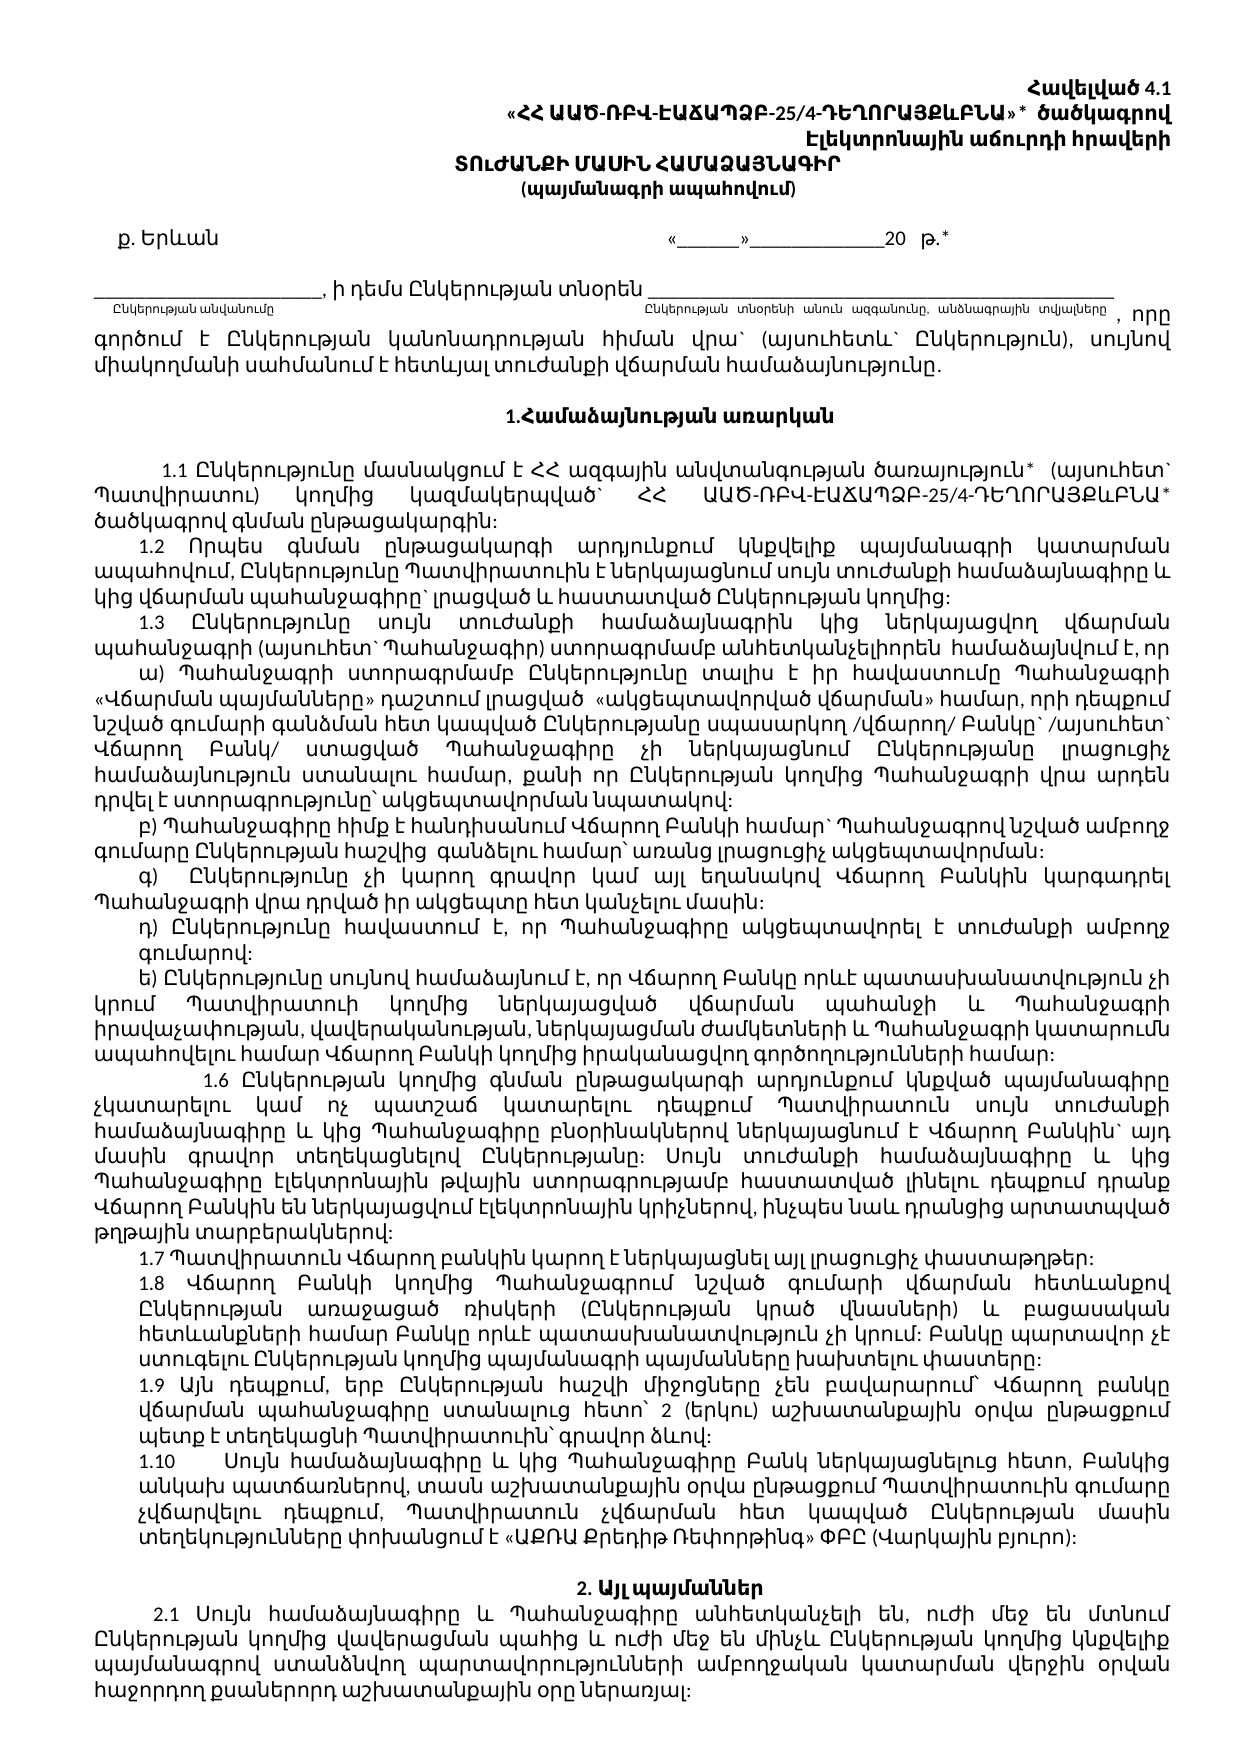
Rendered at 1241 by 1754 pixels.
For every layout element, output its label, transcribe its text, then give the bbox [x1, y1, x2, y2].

text 1.6 Ընկերության կողմից գնման ընթացակարգի արդյունքում կնքված պայմանագիրը չկատարելու կամ ոչ պատշաճ կատարելու դեպքում Պատվիրատուն սույն տուժանքի համաձայնագիրը և կից Պահանջագիրը բնօրինակներով ներկայացնում է Վճարող Բանկին` այդ մասին գրավոր տեղեկացնելով Ընկերությանը: Սույն տուժանքի համաձայնագիրը և կից Պահանջագիրը էլեկտրոնային թվային ստորագրությամբ հաստատված լինելու դեպքում դրանք Վճարող Բանկին են ներկայացվում էլեկտրոնային կրիչներով, ինչպես նաև դրանցից արտատպված թղթային տարբերակներով: [94, 1067, 1171, 1245]
text (պայմանագրի ապահովում) [94, 177, 1171, 199]
text ք. Երևան «______»_____________20 թ.* [94, 225, 1171, 250]
text ե) Ընկերությունը սույնով համաձայնում է, որ Վճարող Բանկը որևէ պատասխանատվություն չի կրում Պատվիրատուի կողմից ներկայացված վճարման պահանջի և Պահանջագրի իրավաչափության, վավերականության, ներկայացման ժամկետների և Պահանջագրի կատարումն ապահովելու համար Վճարող Բանկի կողմից իրականացվող գործողությունների համար: [94, 965, 1171, 1067]
text 1.8 Վճարող Բանկի կողմից Պահանջագրում նշված գումարի վճարման հետևանքով Ընկերության առաջացած ռիսկերի (Ընկերության կրած վնասների) և բացասական հետևանքների համար Բանկը որևէ պատասխանատվություն չի կրում: Բանկը պարտավոր չէ ստուգելու Ընկերության կողմից պայմանագրի պայմանները խախտելու փաստերը: [138, 1270, 1171, 1372]
text 1.7 Պատվիրատուն Վճարող բանկին կարող է ներկայացնել այլ լրացուցիչ փաստաթղթեր: [138, 1245, 1171, 1270]
text 1.1 Ընկերությունը մասնակցում է ՀՀ ազգային անվտանգության ծառայություն* (այսուհետ` Պատվիրատու) կողմից կազմակերպված` ՀՀ ԱԱԾ-ՌԲՎ-ԷԱՃԱՊՁԲ-25/4-ԴԵՂՈՐԱՅՔևԲՆԱ* ծածկագրով գնման ընթացակարգին: [94, 457, 1171, 533]
text 2.1 Սույն համաձայնագիրը և Պահանջագիրը անհետկանչելի են, ուժի մեջ են մտնում Ընկերության կողմից վավերացման պահից և ուժի մեջ են մինչև Ընկերության կողմից կնքվելիք պայմանագրով ստանձնվող պարտավորությունների ամբողջական կատարման վերջին օրվան հաջորդող քսաներորդ աշխատանքային օրը ներառյալ: [94, 1601, 1171, 1702]
text ______________________, ի դեմս Ընկերության տնօրեն _____________________________________________ [94, 276, 1171, 301]
text գ) Ընկերությունը չի կարող գրավոր կամ այլ եղանակով Վճարող Բանկին կարգադրել Պահանջագրի վրա դրված իր ակցեպտը հետ կանչելու մասին: [94, 864, 1171, 914]
text Հավելված 4.1 [94, 75, 1171, 100]
text Ընկերության անվանումը Ընկերության տնօրենի անուն ազգանունը, անձնագրային տվյալները , որը գործում է Ընկերության կանոնադրության հիման վրա` (այսուհետև` Ընկերություն), սույնով միակողմանի սահմանում է հետևյալ տուժանքի վճարման համաձայնությունը. [94, 301, 1171, 377]
text ա) Պահանջագրի ստորագրմամբ Ընկերությունը տալիս է իր հավաստումը Պահանջագրի «Վճարման պայմանները» դաշտում լրացված «ակցեպտավորված վճարման» համար, որի դեպքում նշված գումարի գանձման հետ կապված Ընկերությանը սպասարկող /վճարող/ Բանկը` /այսուհետ` Վճարող Բանկ/ ստացված Պահանջագիրը չի ներկայացնում Ընկերությանը լրացուցիչ համաձայնություն ստանալու համար, քանի որ Ընկերության կողմից Պահանջագրի վրա արդեն դրվել է ստորագրությունը՝ ակցեպտավորման նպատակով: [94, 660, 1171, 813]
text 1.2 Որպես գնման ընթացակարգի արդյունքում կնքվելիք պայմանագրի կատարման ապահովում, Ընկերությունը Պատվիրատուին է ներկայացնում սույն տուժանքի համաձայնագիրը և կից վճարման պահանջագիրը` լրացված և հաստատված Ընկերության կողմից: [94, 533, 1171, 609]
text բ) Պահանջագիրը հիմք է հանդիսանում Վճարող Բանկի համար` Պահանջագրով նշված ամբողջ գումարը Ընկերության հաշվից գանձելու համար՝ առանց լրացուցիչ ակցեպտավորման: [94, 813, 1171, 864]
text դ) Ընկերությունը հավաստում է, որ Պահանջագիրը ակցեպտավորել է տուժանքի ամբողջ գումարով: [138, 914, 1171, 965]
text «ՀՀ ԱԱԾ-ՌԲՎ-ԷԱՃԱՊՁԲ-25/4-ԴԵՂՈՐԱՅՔևԲՆԱ»* ծածկագրով [94, 100, 1171, 126]
text 1.Համաձայնության առարկան [169, 403, 1171, 428]
text 1.3 Ընկերությունը սույն տուժանքի համաձայնագրին կից ներկայացվող վճարման պահանջագրի (այսուհետ` Պահանջագիր) ստորագրմամբ անհետկանչելիորեն համաձայնվում է, որ [94, 609, 1171, 660]
text Էլեկտրոնային աճուրդի հրավերի [94, 126, 1171, 151]
text 1.9 Այն դեպքում, երբ Ընկերության հաշվի միջոցները չեն բավարարում՝ Վճարող բանկը վճարման պահանջագիրը ստանալուց հետո՝ 2 (երկու) աշխատանքային օրվա ընթացքում պետք է տեղեկացնի Պատվիրատուին՝ գրավոր ձևով: [138, 1372, 1171, 1448]
text 1.10 Սույն համաձայնագիրը և կից Պահանջագիրը Բանկ ներկայացնելուց հետո, Բանկից անկախ պատճառներով, տասն աշխատանքային օրվա ընթացքում Պատվիրատուին գումարը չվճարվելու դեպքում, Պատվիրատուն չվճարման հետ կապված Ընկերության մասին տեղեկությունները փոխանցում է «ԱՔՌԱ Քրեդիթ Ռեփորթինգ» ՓԲԸ (Վարկային բյուրո): [138, 1448, 1171, 1550]
text 2. Այլ պայմաններ [169, 1575, 1171, 1601]
text ՏՈւԺԱՆՔԻ ՄԱՍԻՆ ՀԱՄԱՁԱՅՆԱԳԻՐ [94, 151, 1171, 177]
